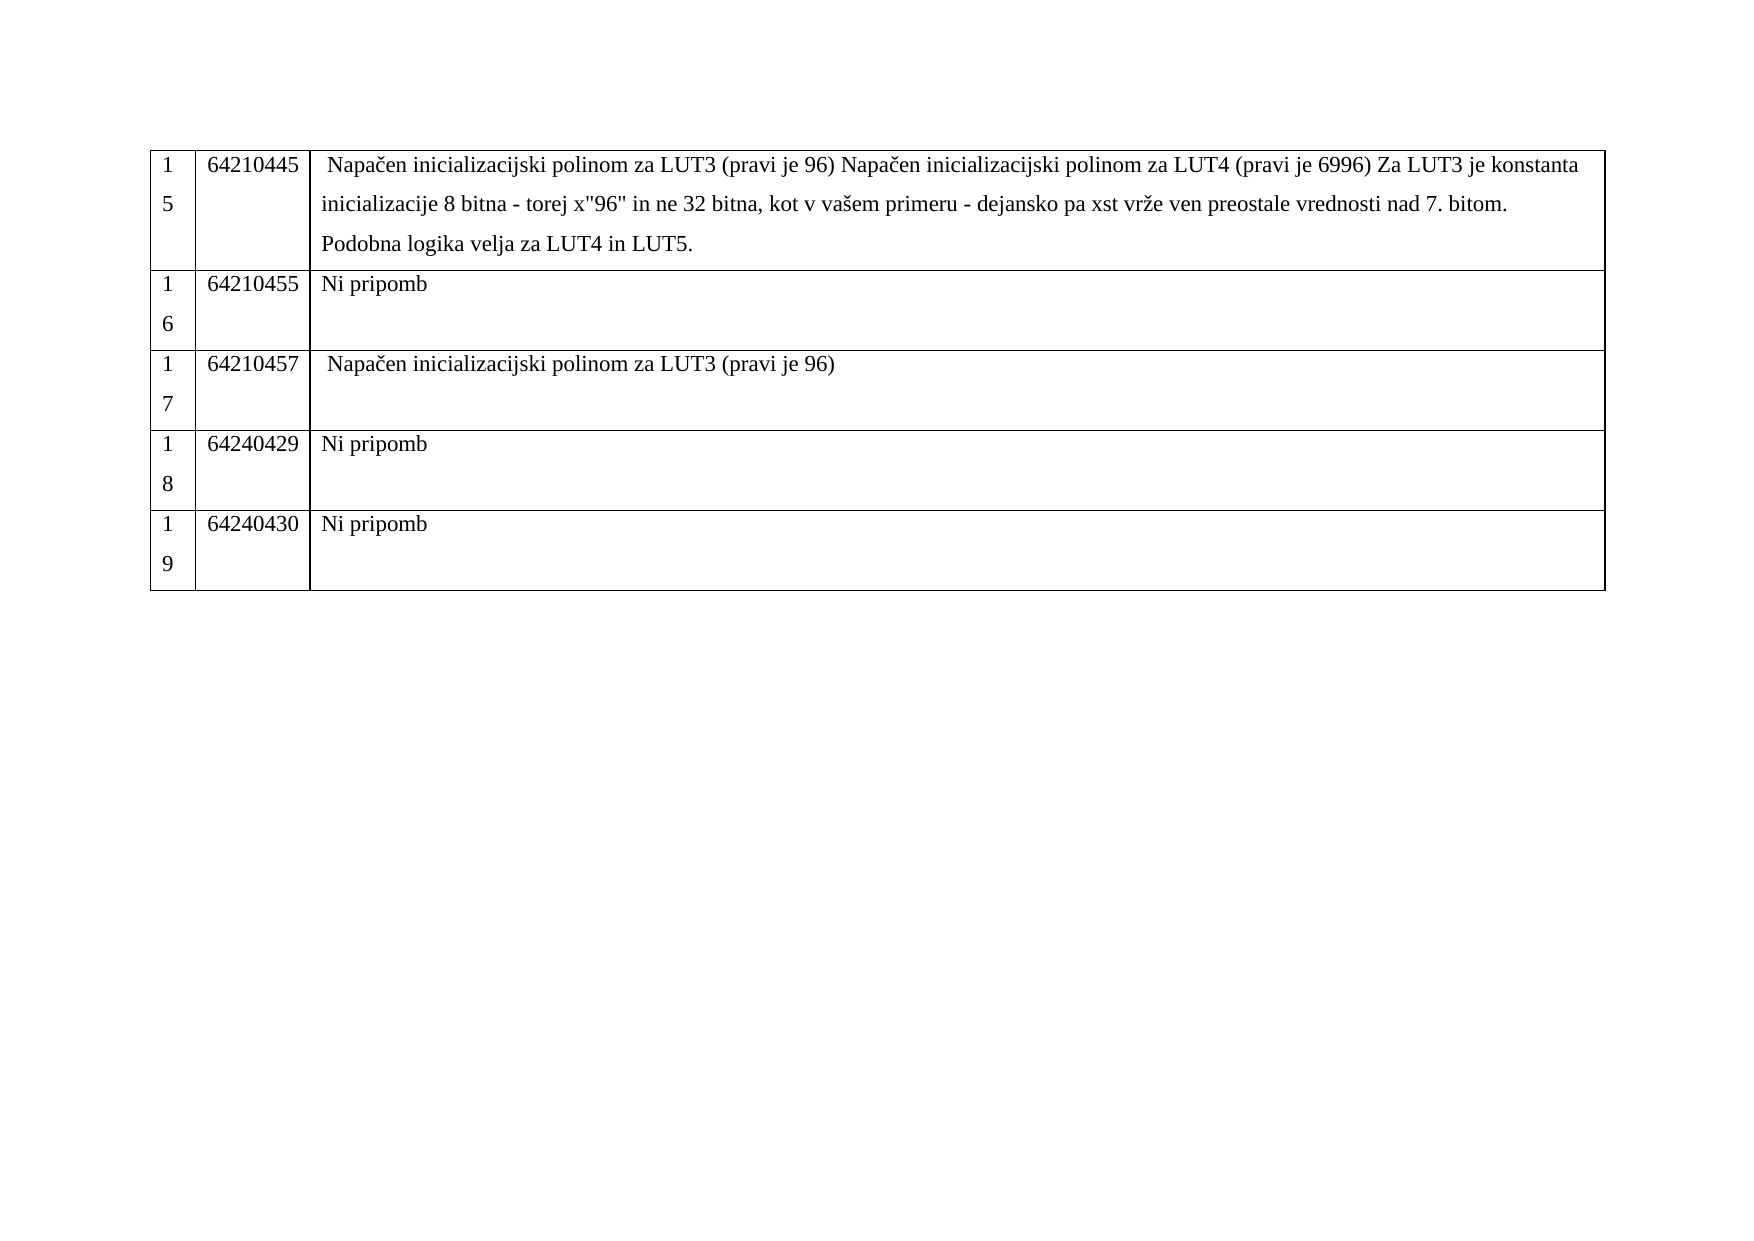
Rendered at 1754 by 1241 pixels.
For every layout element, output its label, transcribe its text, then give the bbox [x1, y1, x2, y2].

table_cell 64210455 [196, 271, 309, 349]
table_cell Ni pripomb [311, 511, 1604, 589]
table_cell Ni pripomb [311, 271, 1604, 349]
table_cell 64240429 [196, 431, 309, 509]
table_cell 17 [151, 351, 195, 429]
table_cell 15 [151, 151, 195, 269]
table_cell Napačen inicializacijski polinom za LUT3 (pravi je 96) Napačen inicializacijski polinom za LUT4 (pravi je 6996) Za LUT3 je konstanta inicializacije 8 bitna - torej x"96" in ne 32 bitna, kot v vašem primeru - dejansko pa xst vrže ven preostale vrednosti nad 7. bitom. Podobna logika velja za LUT4 in LUT5. [311, 151, 1604, 269]
table_cell 64210457 [196, 351, 309, 429]
table_cell Ni pripomb [311, 431, 1604, 509]
table_cell 64210445 [196, 151, 309, 269]
table_cell 18 [151, 431, 195, 509]
table_cell 19 [151, 511, 195, 589]
table_cell Napačen inicializacijski polinom za LUT3 (pravi je 96) [311, 351, 1604, 429]
table_cell 64240430 [196, 511, 309, 589]
table_cell 16 [151, 271, 195, 349]
